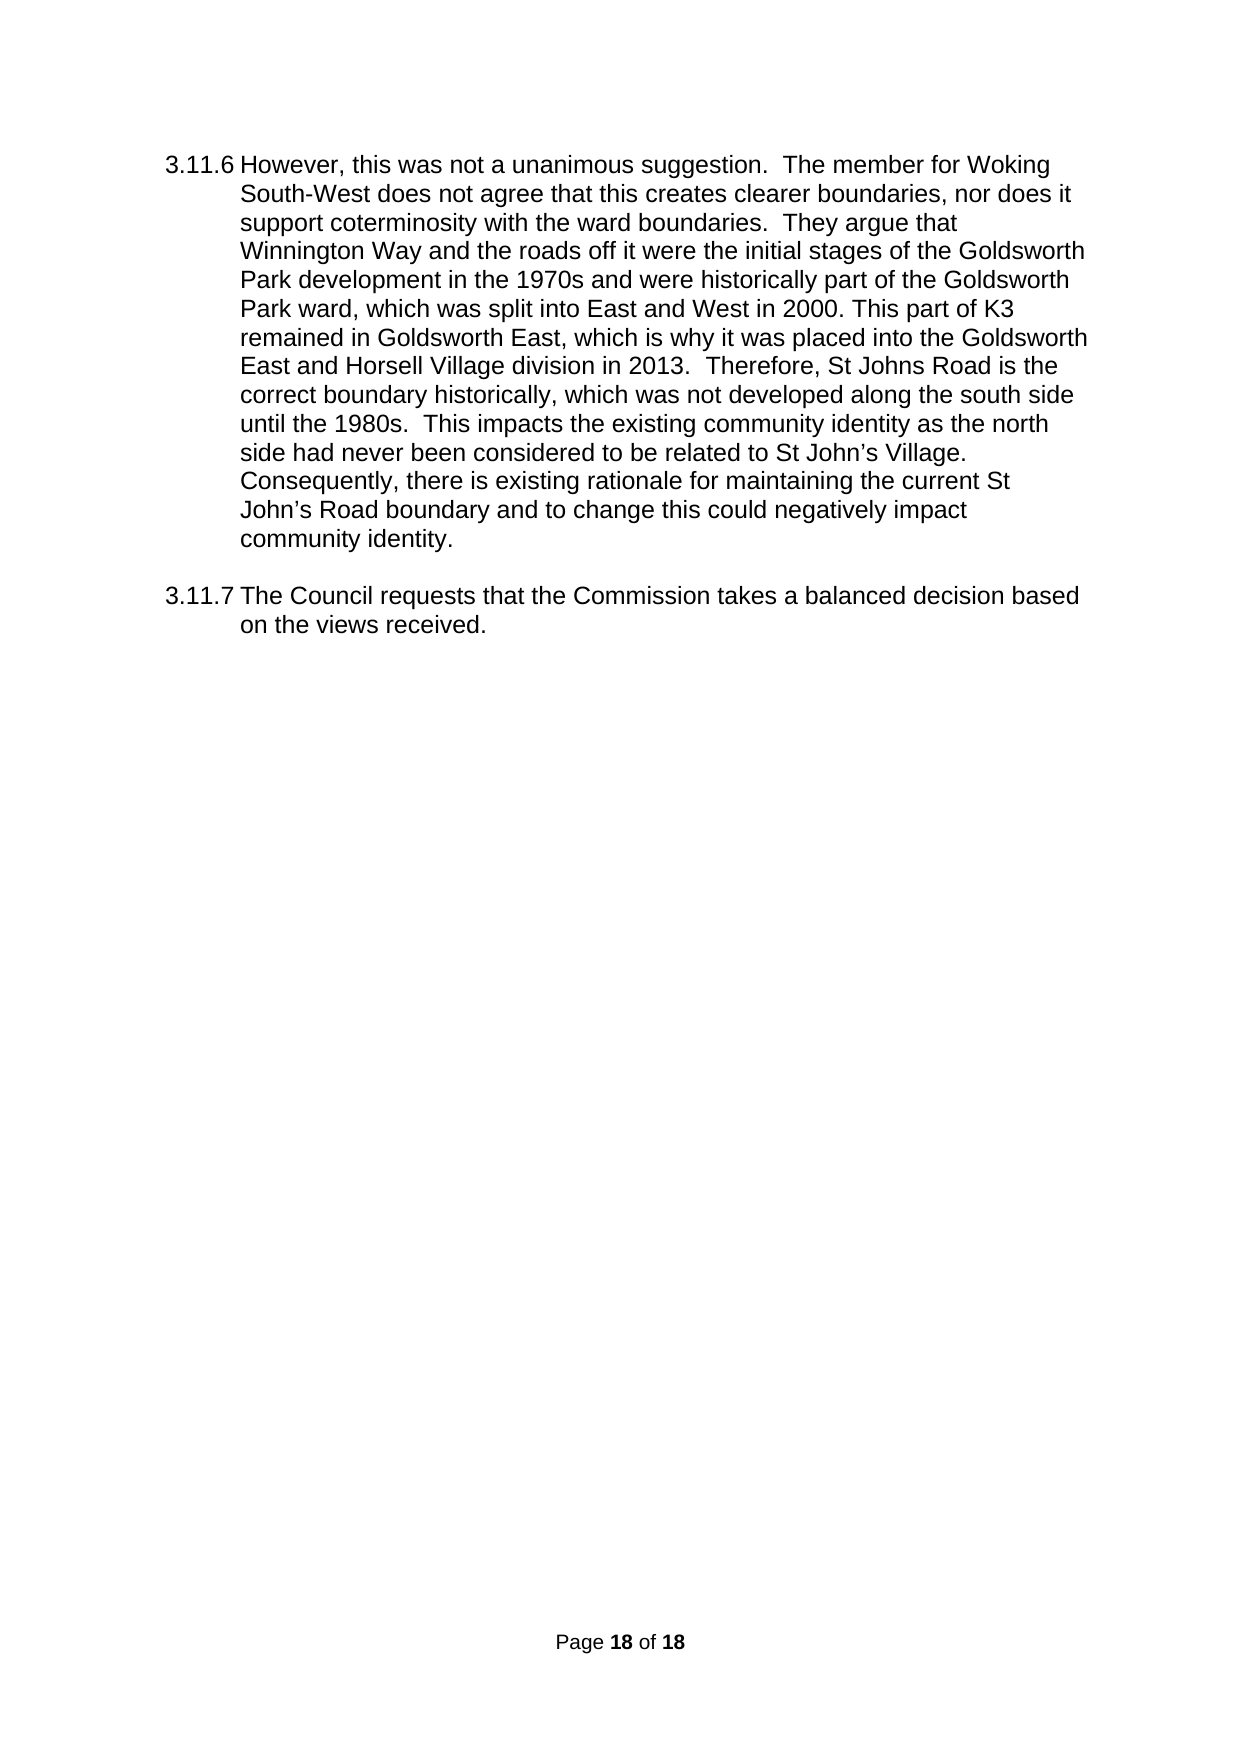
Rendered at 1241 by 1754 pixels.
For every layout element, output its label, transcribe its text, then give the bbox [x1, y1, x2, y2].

subtitle However, this was not a unanimous suggestion. The member for Woking South-West does not agree that this creates clearer boundaries, nor does it support coterminosity with the ward boundaries. They argue that Winnington Way and the roads off it were the initial stages of the Goldsworth Park development in the 1970s and were historically part of the Goldsworth Park ward, which was split into East and West in 2000. This part of K3 remained in Goldsworth East, which is why it was placed into the Goldsworth East and Horsell Village division in 2013. Therefore, St Johns Road is the correct boundary historically, which was not developed along the south side until the 1980s. This impacts the existing community identity as the north side had never been considered to be related to St John’s Village. Consequently, there is existing rationale for maintaining the current St John’s Road boundary and to change this could negatively impact community identity. [165, 150, 1090, 552]
subtitle The Council requests that the Commission takes a balanced decision based on the views received. [165, 581, 1090, 639]
